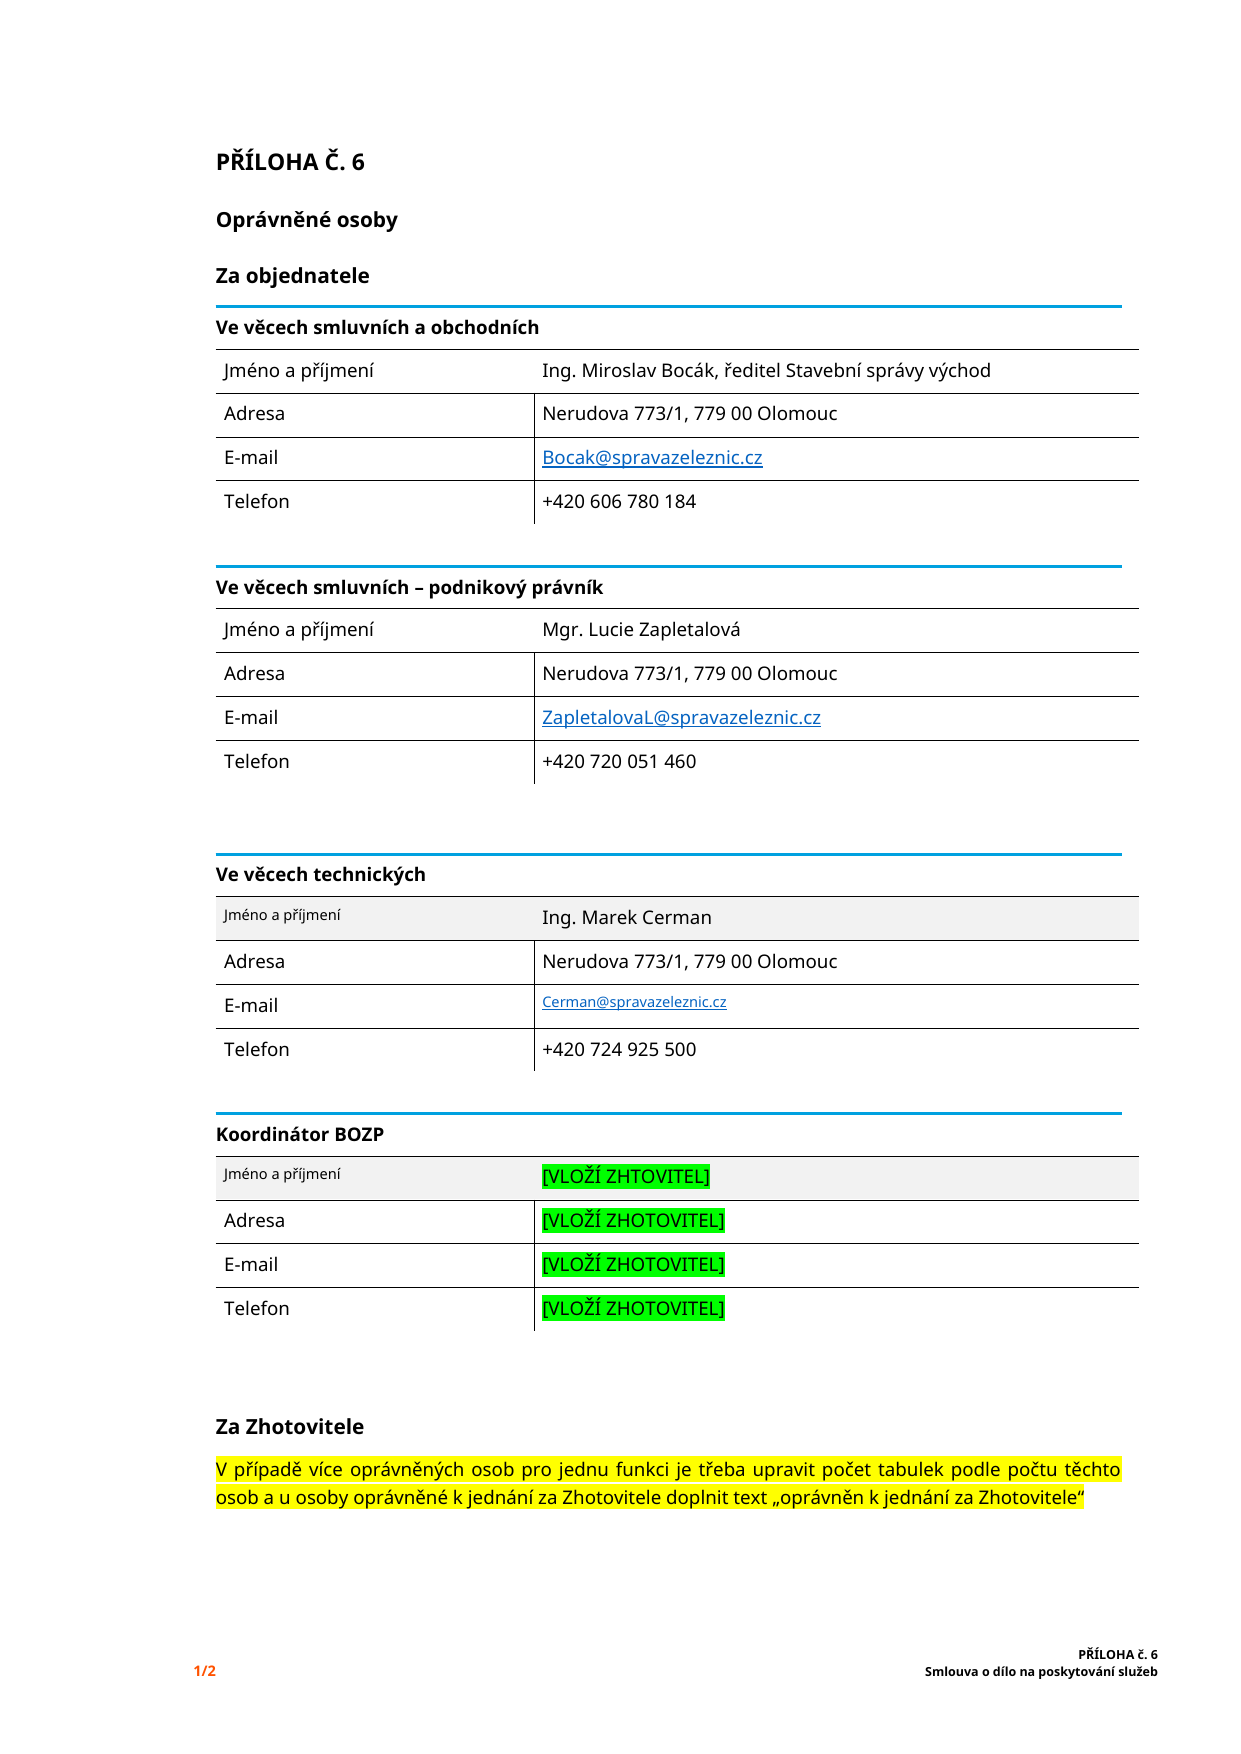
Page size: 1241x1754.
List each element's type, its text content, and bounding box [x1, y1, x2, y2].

table_cell E-mail [216, 985, 534, 1028]
text Za objednatele [216, 261, 1122, 290]
table_cell Bocak@spravazeleznic.cz [535, 438, 1139, 480]
table_header [VLOŽÍ ZHTOVITEL] [534, 1157, 1139, 1199]
table_header Mgr. Lucie Zapletalová [534, 609, 1139, 652]
text Oprávněné osoby [216, 205, 1122, 233]
table_header Jméno a příjmení [216, 1157, 534, 1199]
table_header Ing. Miroslav Bocák, ředitel Stavební správy východ [534, 350, 1139, 392]
table_header Jméno a příjmení [216, 897, 534, 940]
text Ve věcech smluvních – podnikový právník [216, 568, 1122, 599]
table_cell [VLOŽÍ ZHOTOVITEL] [535, 1288, 1139, 1331]
table_cell Nerudova 773/1, 779 00 Olomouc [535, 394, 1139, 436]
table_cell [VLOŽÍ ZHOTOVITEL] [535, 1244, 1139, 1287]
text Příloha č. 6 [216, 146, 1122, 177]
table_cell Telefon [216, 1029, 534, 1071]
table_cell Telefon [216, 481, 534, 524]
table_cell +420 606 780 184 [535, 481, 1139, 524]
table_cell Nerudova 773/1, 779 00 Olomouc [535, 653, 1139, 696]
table_cell Adresa [216, 653, 534, 696]
text Za Zhotovitele [216, 1412, 1122, 1441]
table_cell +420 724 925 500 [535, 1029, 1139, 1071]
table_cell E-mail [216, 438, 534, 480]
table_cell ZapletalovaL@spravazeleznic.cz [535, 697, 1139, 740]
text Ve věcech technických [216, 856, 1122, 887]
table_header Ing. Marek Cerman [534, 897, 1139, 940]
table_cell Cerman@spravazeleznic.cz [535, 985, 1139, 1028]
table_cell Adresa [216, 394, 534, 436]
table_header Jméno a příjmení [216, 350, 534, 392]
table_cell Nerudova 773/1, 779 00 Olomouc [535, 941, 1139, 984]
table_cell Telefon [216, 741, 534, 784]
table_cell [VLOŽÍ ZHOTOVITEL] [535, 1201, 1139, 1243]
table_header Jméno a příjmení [216, 609, 534, 652]
table_cell Telefon [216, 1288, 534, 1331]
table_cell Adresa [216, 941, 534, 984]
table_cell Adresa [216, 1201, 534, 1243]
text Koordinátor BOZP [216, 1115, 1122, 1147]
table_cell +420 720 051 460 [535, 741, 1139, 784]
text Ve věcech smluvních a obchodních [216, 308, 1122, 340]
text V případě více oprávněných osob pro jednu funkci je třeba upravit počet tabulek podle počtu těchto osob a u osoby oprávněné k jednání za Zhotovitele doplnit text „oprávněn k jednání za Zhotovitele“ [216, 1482, 1122, 1509]
table_cell E-mail [216, 1244, 534, 1287]
table_cell E-mail [216, 697, 534, 740]
